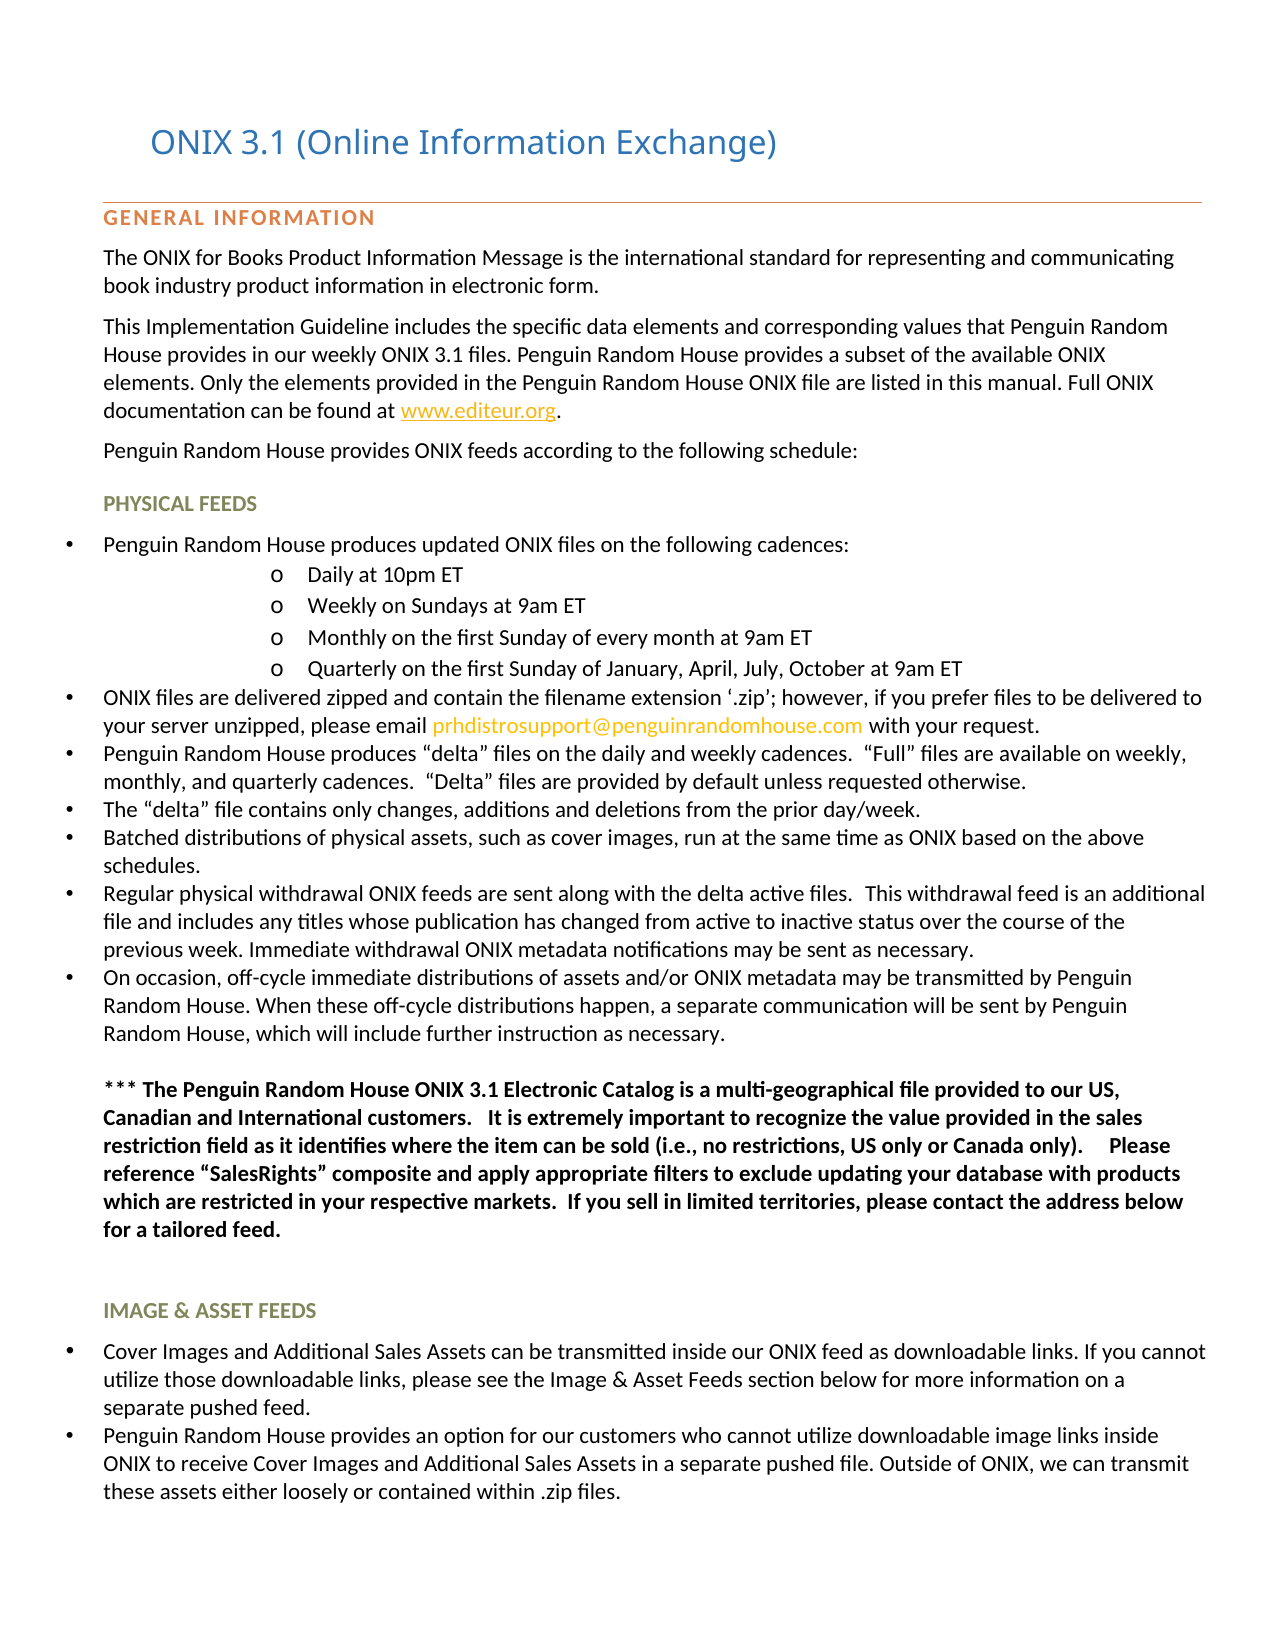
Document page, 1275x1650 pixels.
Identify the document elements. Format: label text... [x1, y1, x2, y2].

text *** The Penguin Random House ONIX 3.1 Electronic Catalog is a multi-geographical file provided to our US, Canadian and International customers. It is extremely important to recognize the value provided in the sales restriction field as it identifies where the item can be sold (i.e., no restrictions, US only or Canada only). Please reference “SalesRights” composite and apply appropriate filters to exclude updating your database with products which are restricted in your respective markets. If you sell in limited territories, please contact the address below for a tailored feed. [103, 1075, 1209, 1243]
subtitle IMAGE & Asset FEEDS [103, 1296, 1202, 1324]
subtitle ONIX 3.1 (Online Information Exchange) [150, 119, 1209, 164]
subtitle Physical Feeds [103, 489, 1202, 517]
list Penguin Random House produces updated ONIX files on the following cadences: [66, 530, 1209, 558]
list Cover Images and Additional Sales Assets can be transmitted inside our ONIX feed as downloadable links. If you cannot utilize those downloadable links, please see the Image & Asset Feeds section below for more information on a separate pushed feed. [66, 1337, 1209, 1421]
list Weekly on Sundays at 9am ET [270, 589, 1209, 620]
list Penguin Random House produces “delta” files on the daily and weekly cadences. “Full” files are available on weekly, monthly, and quarterly cadences. “Delta” files are provided by default unless requested otherwise. [66, 739, 1209, 795]
list The “delta” file contains only changes, additions and deletions from the prior day/week. [66, 795, 1209, 823]
list Penguin Random House provides an option for our customers who cannot utilize downloadable image links inside ONIX to receive Cover Images and Additional Sales Assets in a separate pushed file. Outside of ONIX, we can transmit these assets either loosely or contained within .zip files. [66, 1421, 1209, 1505]
list On occasion, off-cycle immediate distributions of assets and/or ONIX metadata may be transmitted by Penguin Random House. When these off-cycle distributions happen, a separate communication will be sent by Penguin Random House, which will include further instruction as necessary. [66, 963, 1209, 1047]
list Batched distributions of physical assets, such as cover images, run at the same time as ONIX based on the above schedules. [66, 823, 1209, 879]
text Penguin Random House provides ONIX feeds according to the following schedule: [103, 436, 1202, 464]
list ONIX files are delivered zipped and contain the filename extension ‘.zip’; however, if you prefer files to be delivered to your server unzipped, please email prhdistrosupport@penguinrandomhouse.com with your request. [66, 683, 1209, 739]
list Monthly on the first Sunday of every month at 9am ET [270, 620, 1209, 652]
subtitle General Information [103, 203, 1202, 231]
list Quarterly on the first Sunday of January, April, July, October at 9am ET [270, 652, 1209, 683]
list Regular physical withdrawal ONIX feeds are sent along with the delta active files. This withdrawal feed is an additional file and includes any titles whose publication has changed from active to inactive status over the course of the previous week. Immediate withdrawal ONIX metadata notifications may be sent as necessary. [66, 879, 1209, 963]
text The ONIX for Books Product Information Message is the international standard for representing and communicating book industry product information in electronic form. [103, 243, 1202, 299]
text This Implementation Guideline includes the specific data elements and corresponding values that Penguin Random House provides in our weekly ONIX 3.1 files. Penguin Random House provides a subset of the available ONIX elements. Only the elements provided in the Penguin Random House ONIX file are listed in this manual. Full ONIX documentation can be found at www.editeur.org. [103, 312, 1202, 424]
list Daily at 10pm ET [270, 558, 1209, 589]
